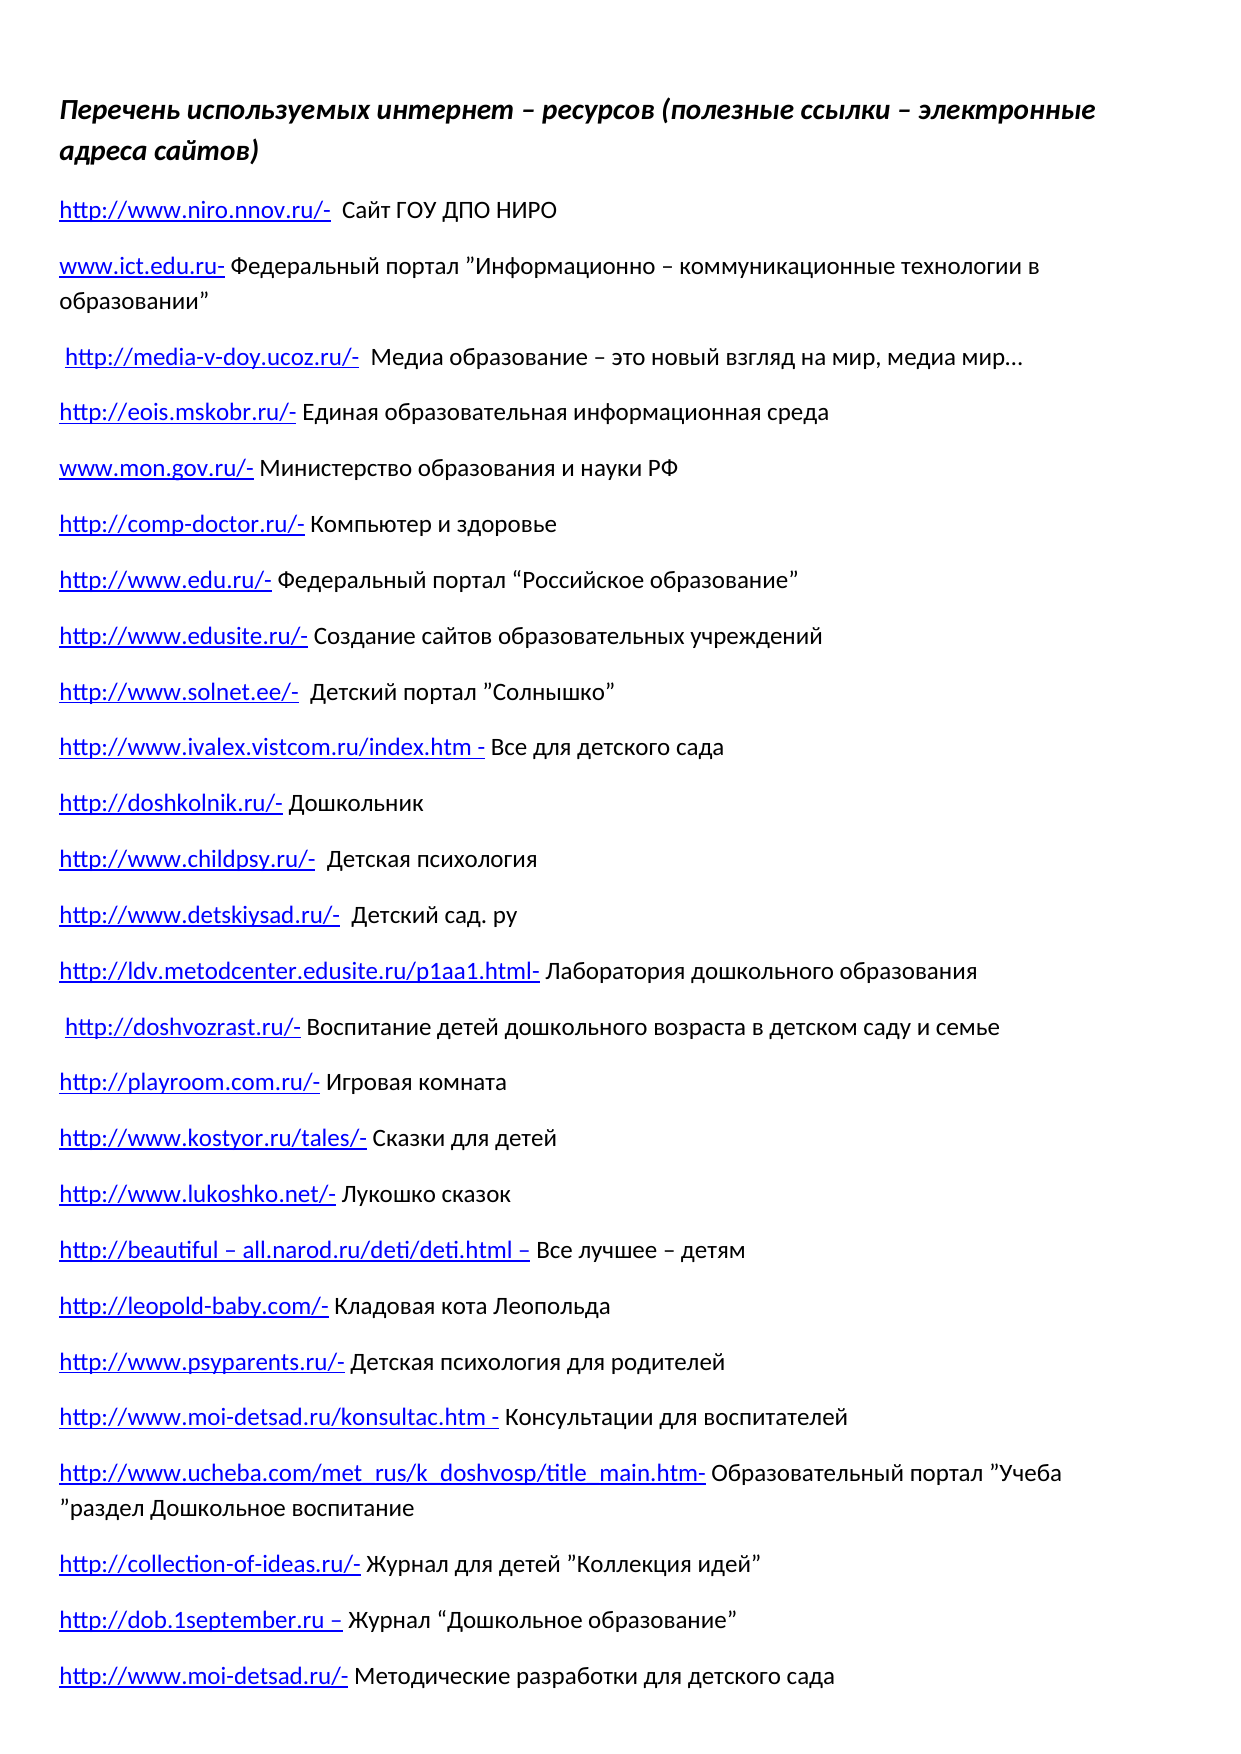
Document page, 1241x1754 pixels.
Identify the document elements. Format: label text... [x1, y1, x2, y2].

text http://dob.1september.ru – Журнал “Дошкольное образование” [59, 1604, 1152, 1634]
text http://www.psyparents.ru/- Детская психология для родителей [59, 1346, 1152, 1376]
text http://collection-of-ideas.ru/- Журнал для детей ”Коллекция идей” [59, 1548, 1152, 1579]
text http://ldv.metodcenter.edusite.ru/p1aa1.html- Лаборатория дошкольного образования [59, 955, 1152, 985]
text http://www.lukoshko.net/- Лукошко сказок [59, 1178, 1152, 1209]
text http://www.ucheba.com/met_rus/k_doshvosp/title_main.htm- Образовательный портал ”Учеба ”раздел Дошкольное воспитание [59, 1457, 1152, 1523]
text http://www.moi-detsad.ru/konsultac.htm - Консультации для воспитателей [59, 1402, 1152, 1432]
text http://www.edu.ru/- Федеральный портал “Российское образование” [59, 564, 1152, 594]
text http://beautiful – all.narod.ru/deti/deti.html – Все лучшее – детям [59, 1234, 1152, 1264]
text Перечень используемых интернет – ресурсов (полезные ссылки – электронные адреса сайтов) [59, 91, 1152, 168]
text www.mon.gov.ru/- Министерство образования и науки РФ [59, 452, 1152, 483]
text http://www.niro.nnov.ru/- Сайт ГОУ ДПО НИРО [59, 194, 1152, 224]
text http://leopold-baby.com/- Кладовая кота Леопольда [59, 1290, 1152, 1320]
text http://comp-doctor.ru/- Компьютер и здоровье [59, 508, 1152, 539]
text http://doshvozrast.ru/- Воспитание детей дошкольного возраста в детском саду и семье [59, 1011, 1152, 1041]
text http://www.edusite.ru/- Создание сайтов образовательных учреждений [59, 620, 1152, 650]
text www.ict.edu.ru- Федеральный портал ”Информационно – коммуникационные технологии в образовании” [59, 250, 1152, 315]
text http://www.solnet.ee/- Детский портал ”Солнышко” [59, 676, 1152, 706]
text http://playroom.com.ru/- Игровая комната [59, 1067, 1152, 1097]
text http://www.childpsy.ru/- Детская психология [59, 843, 1152, 874]
text http://www.detskiysad.ru/- Детский сад. ру [59, 899, 1152, 929]
text http://www.ivalex.vistcom.ru/index.htm - Все для детского сада [59, 732, 1152, 762]
text http://www.moi-detsad.ru/- Методические разработки для детского сада [59, 1660, 1152, 1690]
text http://media-v-doy.ucoz.ru/- Медиа образование – это новый взгляд на мир, медиа мир… [59, 341, 1152, 371]
text http://eois.mskobr.ru/- Единая образовательная информационная среда [59, 397, 1152, 427]
text http://www.kostyor.ru/tales/- Сказки для детей [59, 1122, 1152, 1153]
text http://doshkolnik.ru/- Дошкольник [59, 787, 1152, 818]
